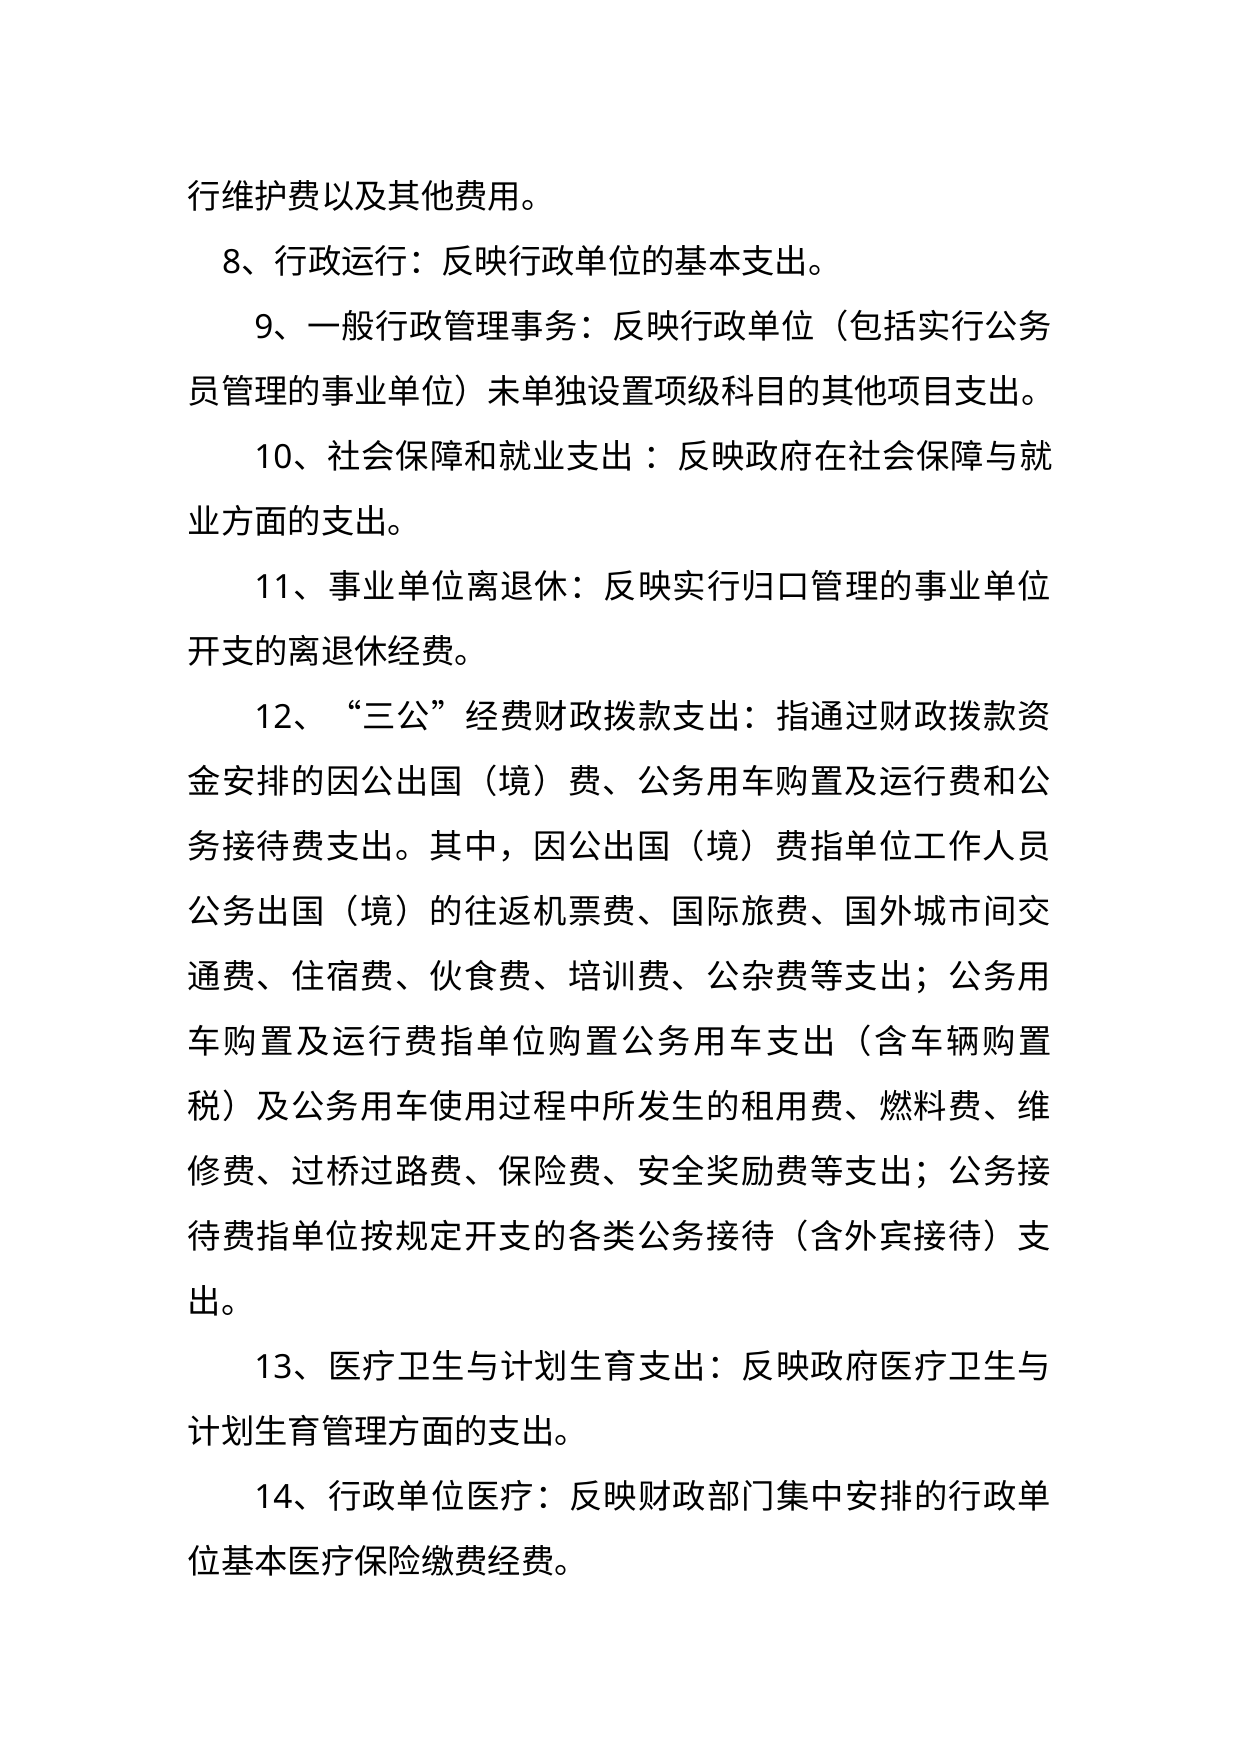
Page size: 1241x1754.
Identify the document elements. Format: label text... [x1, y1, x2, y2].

text 10、社会保障和就业支出 ：反映政府在社会保障与就业方面的支出。 [187, 422, 1053, 552]
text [187, 162, 1053, 227]
text 8、行政运行：反映行政单位的基本支出。 [187, 227, 1053, 292]
text 14、行政单位医疗：反映财政部门集中安排的行政单位基本医疗保险缴费经费。 [187, 1462, 1053, 1592]
text 9、一般行政管理事务：反映行政单位（包括实行公务员管理的事业单位）未单独设置项级科目的其他项目支出。 [187, 292, 1053, 422]
text 13、医疗卫生与计划生育支出：反映政府医疗卫生与计划生育管理方面的支出。 [187, 1332, 1053, 1462]
text 12、“三公”经费财政拨款支出：指通过财政拨款资金安排的因公出国（境）费、公务用车购置及运行费和公务接待费支出。其中，因公出国（境）费指单位工作人员公务出国（境）的往返机票费、国际旅费、国外城市间交通费、住宿费、伙食费、培训费、公杂费等支出；公务用车购置及运行费指单位购置公务用车支出（含车辆购置税）及公务用车使用过程中所发生的租用费、燃料费、维修费、过桥过路费、保险费、安全奖励费等支出；公务接待费指单位按规定开支的各类公务接待（含外宾接待）支出。 [187, 682, 1053, 1332]
text 11、事业单位离退休：反映实行归口管理的事业单位开支的离退休经费。 [187, 552, 1053, 682]
